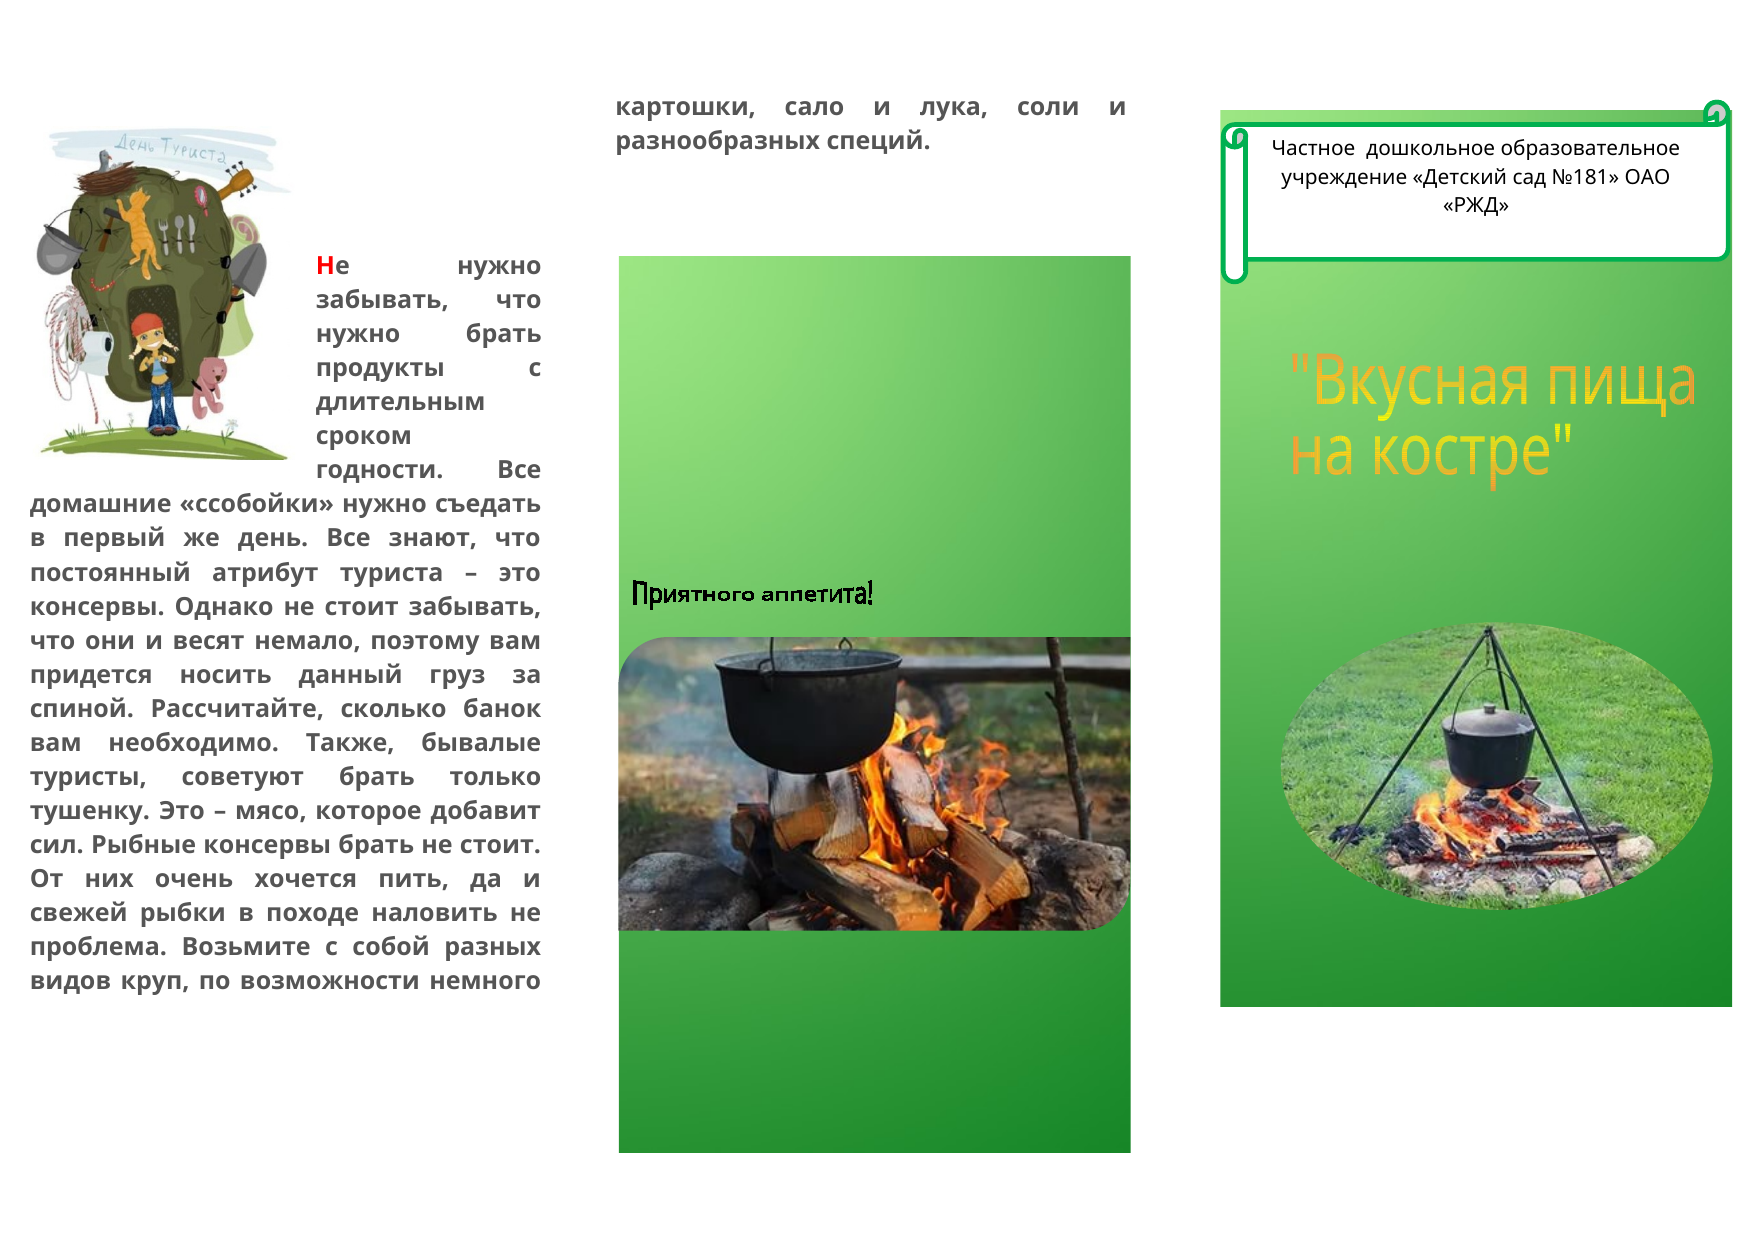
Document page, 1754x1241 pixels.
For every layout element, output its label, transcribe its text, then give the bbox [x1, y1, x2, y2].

picture [1220, 110, 1703, 135]
picture [1220, 110, 1733, 1007]
picture [32, 126, 297, 458]
text Не нужно забывать, что нужно брать продукты с длительным сроком годности. Все домашние «ссобойки» нужно съедать в первый же день. Все знают, что постоянный атрибут туриста – это консервы. Однако не стоит забывать, что они и весят немало, поэтому вам придется носить данный груз за спиной. Рассчитайте, сколько банок вам необходимо. Также, бывалые туристы, советуют брать только тушенку. Это – мясо, которое добавит сил. Рыбные консервы брать не стоит. От них очень хочется пить, да и свежей рыбки в походе наловить не проблема. Возьмите с собой разных видов круп, по возможности немного картошки, сало и лука, соли и разнообразных специй. [29, 248, 541, 997]
picture [618, 256, 1131, 1153]
